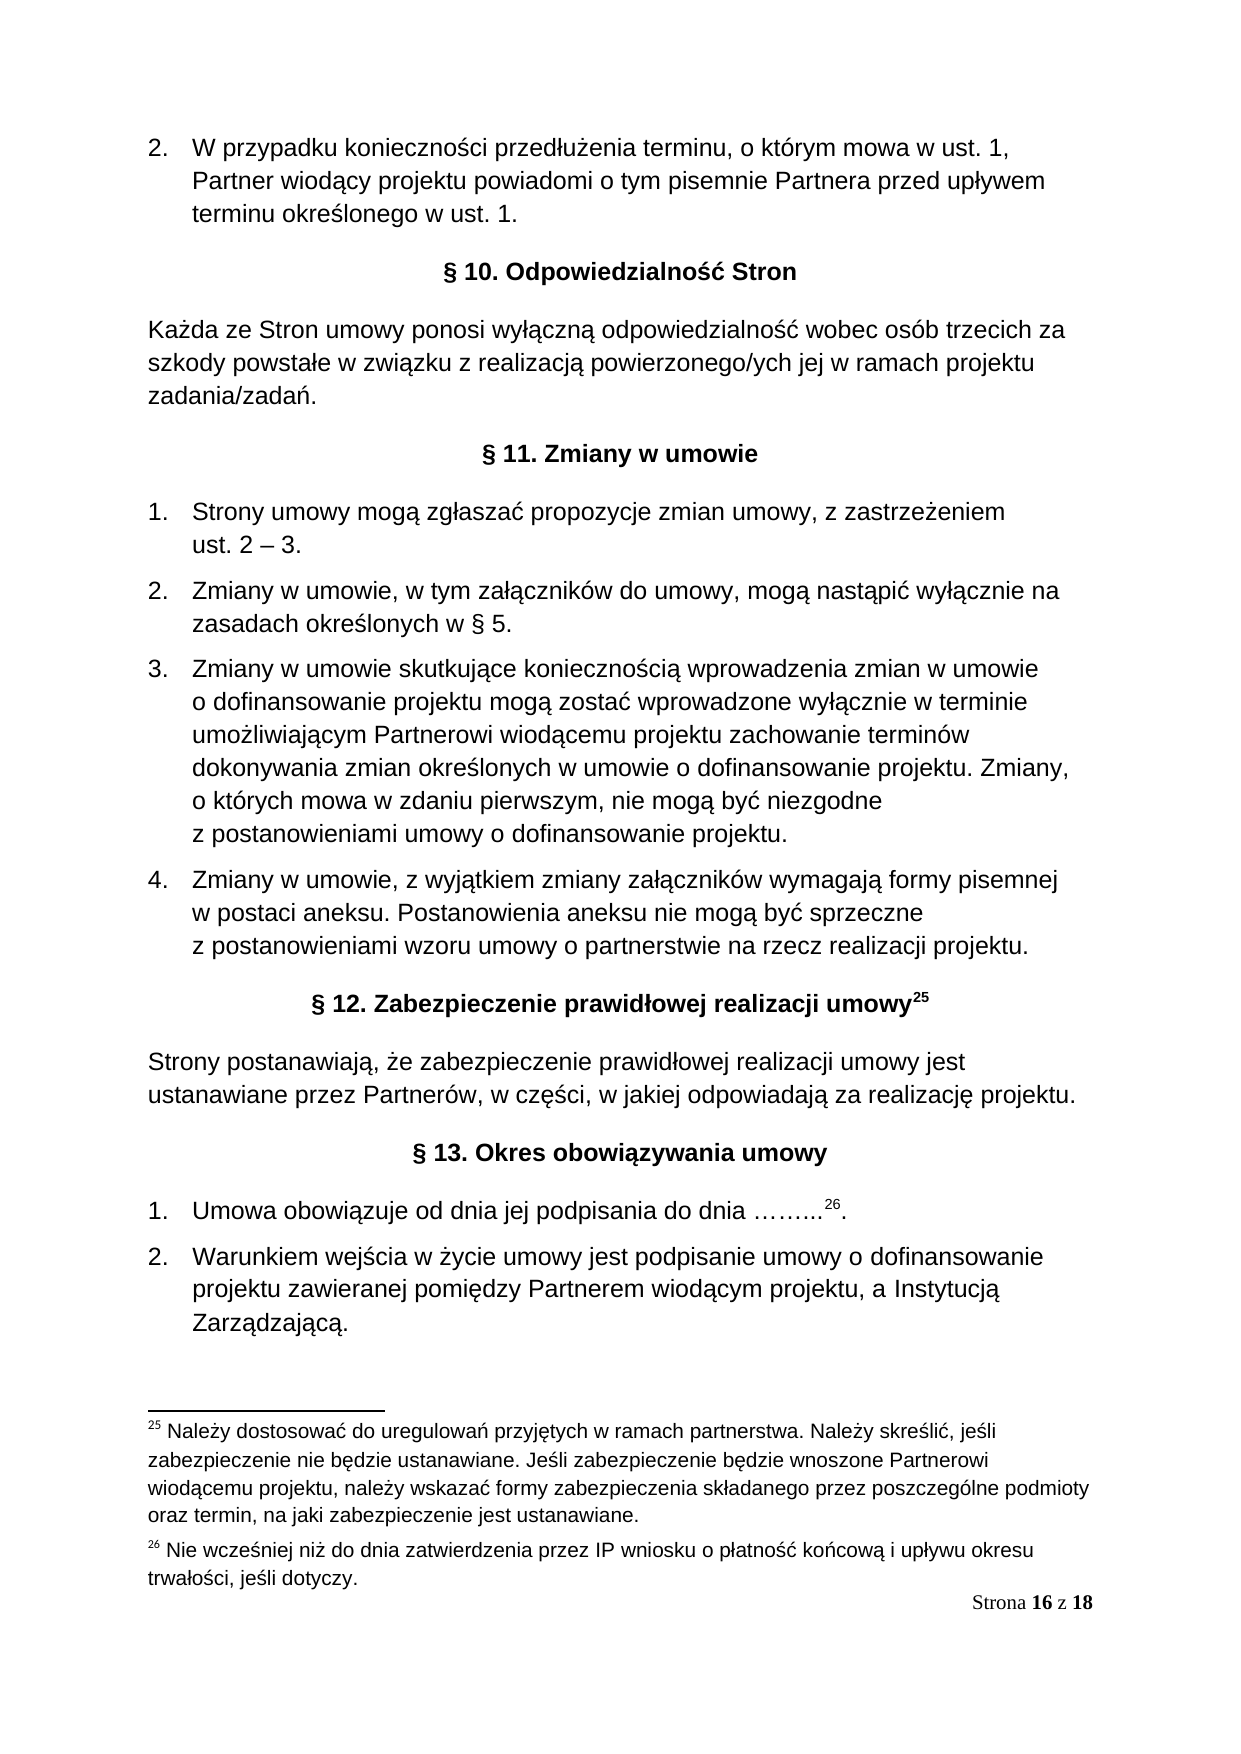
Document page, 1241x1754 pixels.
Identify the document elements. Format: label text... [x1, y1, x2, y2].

text Każda ze Stron umowy ponosi wyłączną odpowiedzialność wobec osób trzecich za szkody powstałe w związku z realizacją powierzonego/ych jej w ramach projektu zadania/zadań. [148, 315, 1093, 410]
list Warunkiem wejścia w życie umowy jest podpisanie umowy o dofinansowanie projektu zawieranej pomiędzy Partnerem wiodącym projektu, a Instytucją Zarządzającą. [148, 1241, 1093, 1336]
list Strony umowy mogą zgłaszać propozycje zmian umowy, z zastrzeżeniem ust. 2 – 3. [148, 497, 1093, 559]
list W przypadku konieczności przedłużenia terminu, o którym mowa w ust. 1, Partner wiodący projektu powiadomi o tym pisemnie Partnera przed upływem terminu określonego w ust. 1. [148, 133, 1093, 228]
subtitle § 11. Zmiany w umowie [148, 439, 1093, 468]
list Zmiany w umowie, w tym załączników do umowy, mogą nastąpić wyłącznie na zasadach określonych w § 5. [148, 576, 1093, 637]
list Zmiany w umowie, z wyjątkiem zmiany załączników wymagają formy pisemnej w postaci aneksu. Postanowienia aneksu nie mogą być sprzeczne z postanowieniami wzoru umowy o partnerstwie na rzecz realizacji projektu. [148, 865, 1093, 959]
subtitle § 13. Okres obowiązywania umowy [148, 1138, 1093, 1167]
list Zmiany w umowie skutkujące koniecznością wprowadzenia zmian w umowie o dofinansowanie projektu mogą zostać wprowadzone wyłącznie w terminie umożliwiającym Partnerowi wiodącemu projektu zachowanie terminów dokonywania zmian określonych w umowie o dofinansowanie projektu. Zmiany, o których mowa w zdaniu pierwszym, nie mogą być niezgodne z postanowieniami umowy o dofinansowanie projektu. [148, 654, 1093, 848]
list Umowa obowiązuje od dnia jej podpisania do dnia …….... [148, 1196, 1093, 1225]
subtitle § 10. Odpowiedzialność Stron [148, 257, 1093, 286]
text Strony postanawiają, że zabezpieczenie prawidłowej realizacji umowy jest ustanawiane przez Partnerów, w części, w jakiej odpowiadają za realizację projektu. [148, 1047, 1093, 1109]
subtitle § 12. Zabezpieczenie prawidłowej realizacji umowy [148, 989, 1093, 1018]
